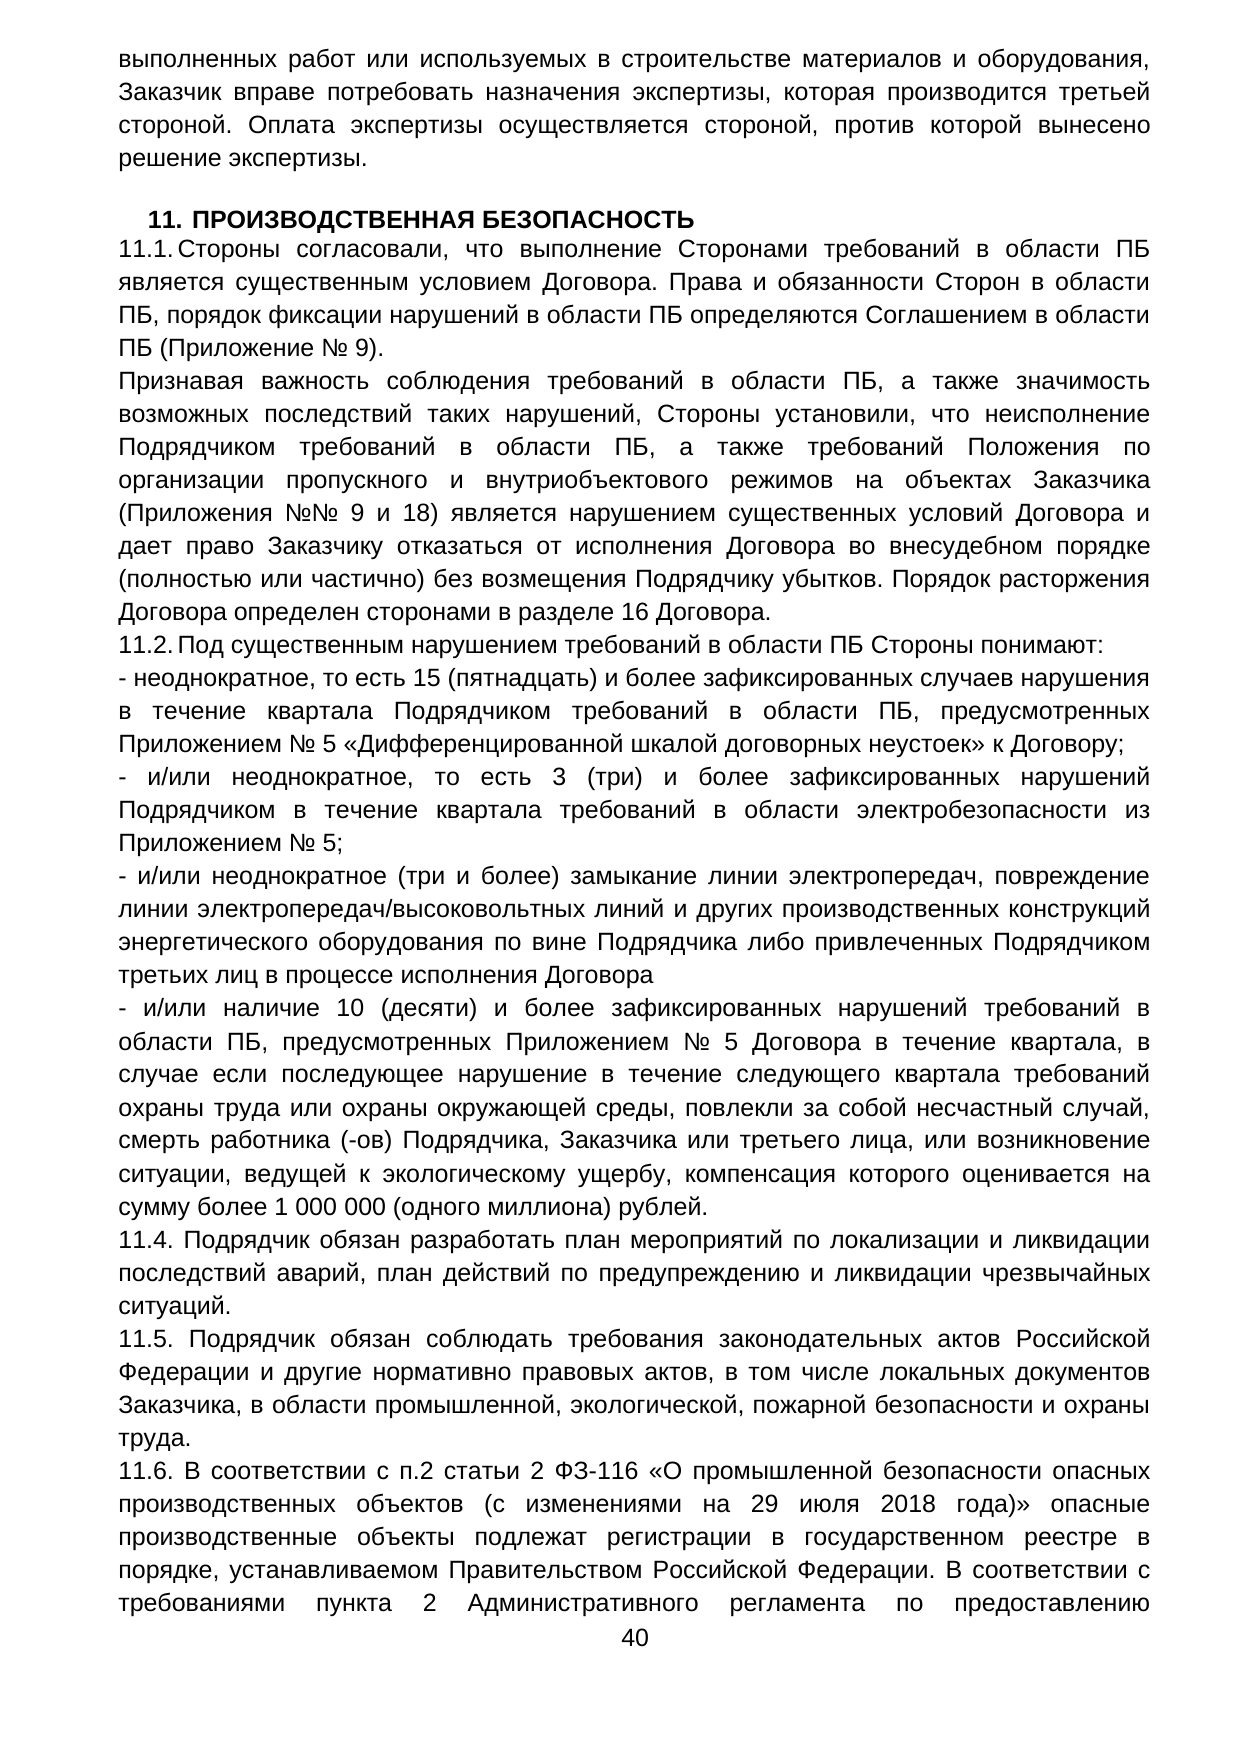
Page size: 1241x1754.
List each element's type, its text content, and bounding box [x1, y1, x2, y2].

list 11.5. Подрядчик обязан соблюдать требования законодательных актов Российской Федерации и другие нормативно правовых актов, в том числе локальных документов Заказчика, в области промышленной, экологической, пожарной безопасности и охраны труда. [118, 1324, 1152, 1451]
list 11.4. Подрядчик обязан разработать план мероприятий по локализации и ликвидации последствий аварий, план действий по предупреждению и ликвидации чрезвычайных ситуаций. [118, 1224, 1152, 1319]
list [118, 44, 1152, 172]
list - неоднократное, то есть 15 (пятнадцать) и более зафиксированных случаев нарушения в течение квартала Подрядчиком требований в области ПБ, предусмотренных Приложением № 5 «Дифференцированной шкалой договорных неустоек» к Договору; [118, 663, 1152, 758]
list Под существенным нарушением требований в области ПБ Стороны понимают: [118, 630, 1152, 659]
list - и/или наличие 10 (десяти) и более зафиксированных нарушений требований в области ПБ, предусмотренных Приложением № 5 Договора в течение квартала, в случае если последующее нарушение в течение следующего квартала требований охраны труда или охраны окружающей среды, повлекли за собой несчастный случай, смерть работника (-ов) Подрядчика, Заказчика или третьего лица, или возникновение ситуации, ведущей к экологическому ущербу, компенсация которого оценивается на сумму более 1 000 000 (одного миллиона) рублей. [118, 993, 1152, 1220]
subtitle ПРОИЗВОДСТВЕННАЯ БЕЗОПАСНОСТЬ [118, 205, 1152, 234]
list - и/или неоднократное (три и более) замыкание линии электропередач, повреждение линии электропередач/высоковольтных линий и других производственных конструкций энергетического оборудования по вине Подрядчика либо привлеченных Подрядчиком третьих лиц в процессе исполнения Договора [118, 861, 1152, 989]
list - и/или неоднократное, то есть 3 (три) и более зафиксированных нарушений Подрядчиком в течение квартала требований в области электробезопасности из Приложением № 5; [118, 762, 1152, 857]
list Стороны согласовали, что выполнение Сторонами требований в области ПБ является существенным условием Договора. Права и обязанности Сторон в области ПБ, порядок фиксации нарушений в области ПБ определяются Соглашением в области ПБ (Приложение № 9). [118, 234, 1152, 362]
list Признавая важность соблюдения требований в области ПБ, а также значимость возможных последствий таких нарушений, Стороны установили, что неисполнение Подрядчиком требований в области ПБ, а также требований Положения по организации пропускного и внутриобъектового режимов на объектах Заказчика (Приложения №№ 9 и 18) является нарушением существенных условий Договора и дает право Заказчику отказаться от исполнения Договора во внесудебном порядке (полностью или частично) без возмещения Подрядчику убытков. Порядок расторжения Договора определен сторонами в разделе 16 Договора. [118, 366, 1152, 626]
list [118, 1456, 1152, 1617]
